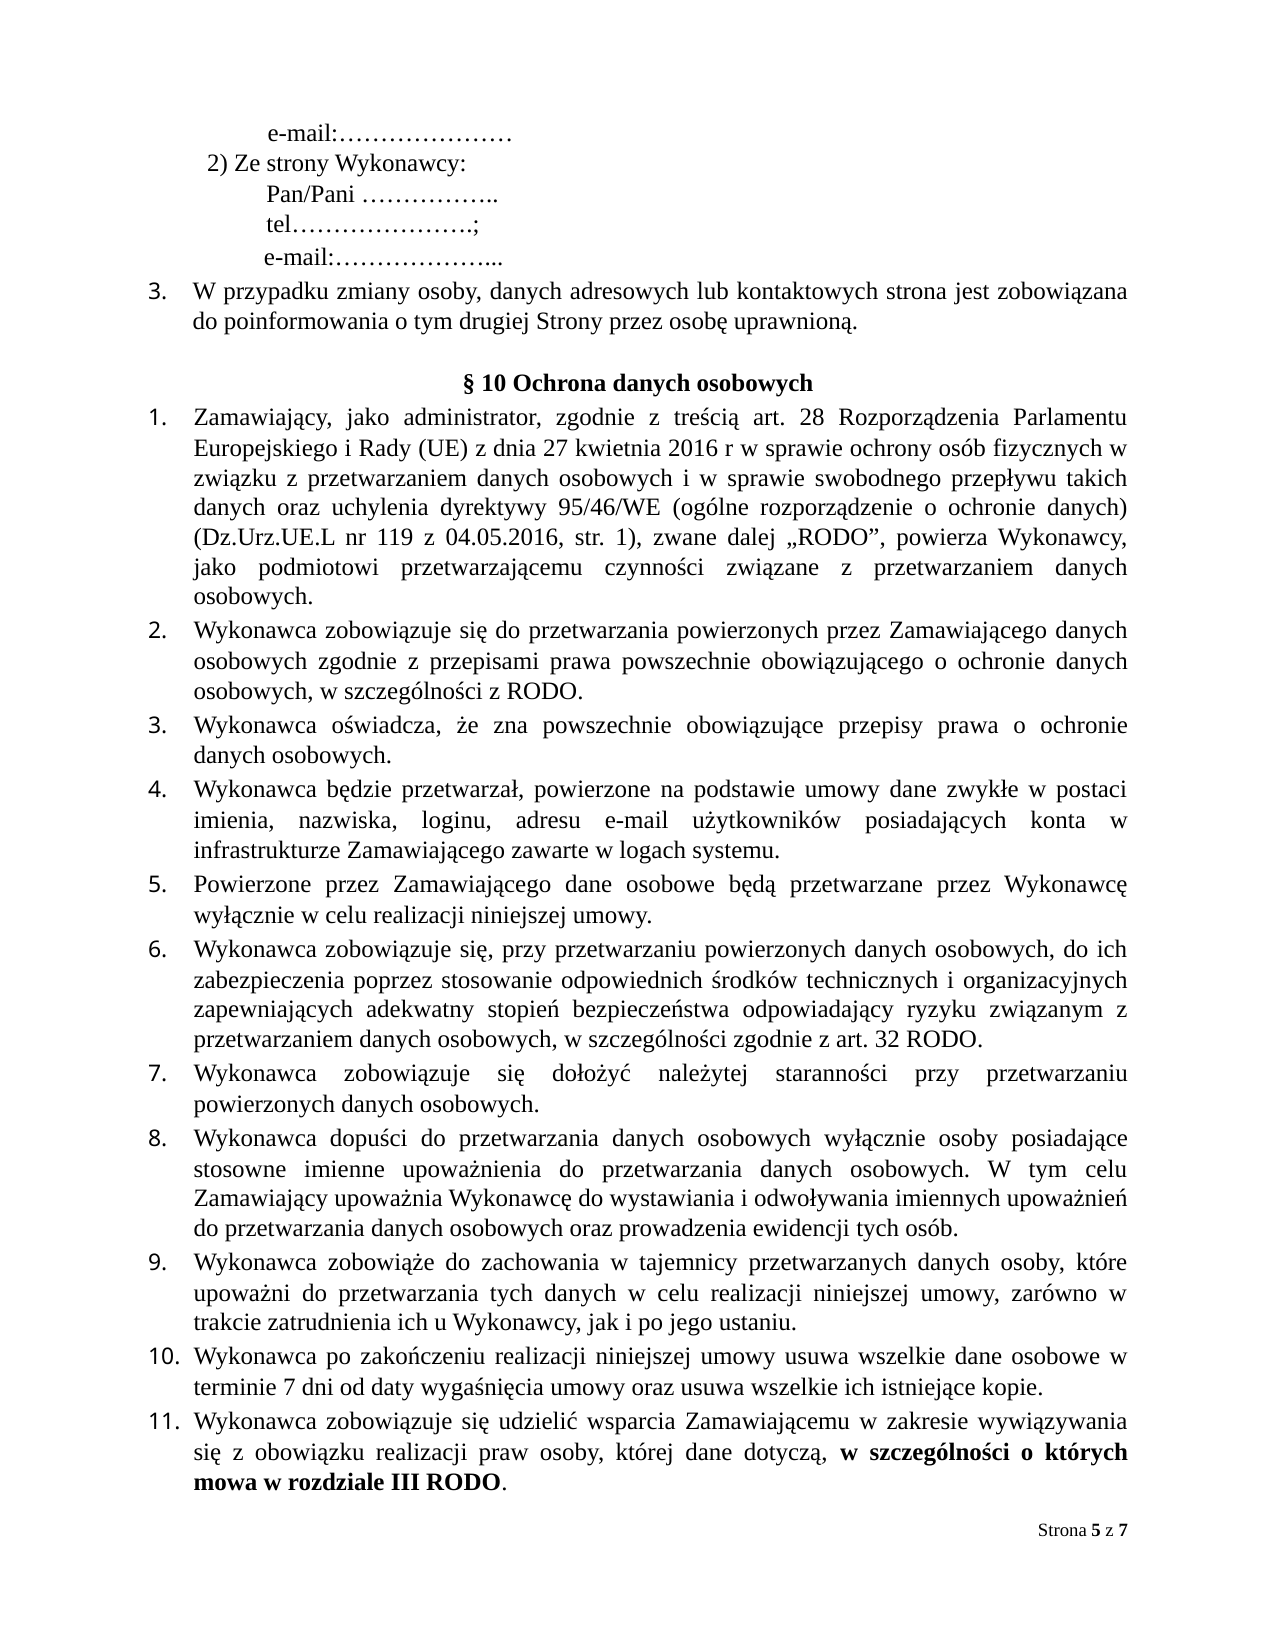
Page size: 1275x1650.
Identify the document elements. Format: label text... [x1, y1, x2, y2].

list Wykonawca zobowiązuje się dołożyć należytej staranności przy przetwarzaniu powierzonych danych osobowych. [148, 1057, 1128, 1118]
text e-mail:………………... [251, 242, 1128, 271]
list Wykonawca po zakończeniu realizacji niniejszej umowy usuwa wszelkie dane osobowe w terminie 7 dni od daty wygaśnięcia umowy oraz usuwa wszelkie ich istniejące kopie. [148, 1340, 1128, 1401]
list Wykonawca dopuści do przetwarzania danych osobowych wyłącznie osoby posiadające stosowne imienne upoważnienia do przetwarzania danych osobowych. W tym celu Zamawiający upoważnia Wykonawcę do wystawiania i odwoływania imiennych upoważnień do przetwarzania danych osobowych oraz prowadzenia ewidencji tych osób. [148, 1122, 1128, 1242]
list Wykonawca będzie przetwarzał, powierzone na podstawie umowy dane zwykłe w postaci imienia, nazwiska, loginu, adresu e-mail użytkowników posiadających konta w infrastrukturze Zamawiającego zawarte w logach systemu. [148, 773, 1128, 864]
text Pan/Pani …………….. [207, 179, 727, 208]
subtitle § 10 Ochrona danych osobowych [148, 368, 1128, 397]
list Powierzone przez Zamawiającego dane osobowe będą przetwarzane przez Wykonawcę wyłącznie w celu realizacji niniejszej umowy. [148, 868, 1128, 929]
list Wykonawca oświadcza, że zna powszechnie obowiązujące przepisy prawa o ochronie danych osobowych. [148, 708, 1128, 769]
list Wykonawca zobowiązuje się do przetwarzania powierzonych przez Zamawiającego danych osobowych zgodnie z przepisami prawa powszechnie obowiązującego o ochronie danych osobowych, w szczególności z RODO. [148, 614, 1128, 704]
list Wykonawca zobowiązuje się, przy przetwarzaniu powierzonych danych osobowych, do ich zabezpieczenia poprzez stosowanie odpowiednich środków technicznych i organizacyjnych zapewniających adekwatny stopień bezpieczeństwa odpowiadający ryzyku związanym z przetwarzaniem danych osobowych, w szczególności zgodnie z art. 32 RODO. [148, 933, 1128, 1053]
list Wykonawca zobowiązuje się udzielić wsparcia Zamawiającemu w zakresie wywiązywania się z obowiązku realizacji praw osoby, której dane dotyczą, w szczególności o których mowa w rozdziale III RODO. [148, 1405, 1128, 1496]
text tel………………….; [236, 209, 1128, 238]
list W przypadku zmiany osoby, danych adresowych lub kontaktowych strona jest zobowiązana do poinformowania o tym drugiej Strony przez osobę uprawnioną. [148, 275, 1128, 334]
list Wykonawca zobowiąże do zachowania w tajemnicy przetwarzanych danych osoby, które upoważni do przetwarzania tych danych w celu realizacji niniejszej umowy, zarówno w trakcie zatrudnienia ich u Wykonawcy, jak i po jego ustaniu. [148, 1246, 1128, 1336]
text 2) Ze strony Wykonawcy: [207, 148, 727, 177]
text e-mail:………………… [207, 118, 727, 147]
list Zamawiający, jako administrator, zgodnie z treścią art. 28 Rozporządzenia Parlamentu Europejskiego i Rady (UE) z dnia 27 kwietnia 2016 r w sprawie ochrony osób fizycznych w związku z przetwarzaniem danych osobowych i w sprawie swobodnego przepływu takich danych oraz uchylenia dyrektywy 95/46/WE (ogólne rozporządzenie o ochronie danych) (Dz.Urz.UE.L nr 119 z 04.05.2016, str. 1), zwane dalej „RODO”, powierza Wykonawcy, jako podmiotowi przetwarzającemu czynności związane z przetwarzaniem danych osobowych. [148, 401, 1128, 610]
